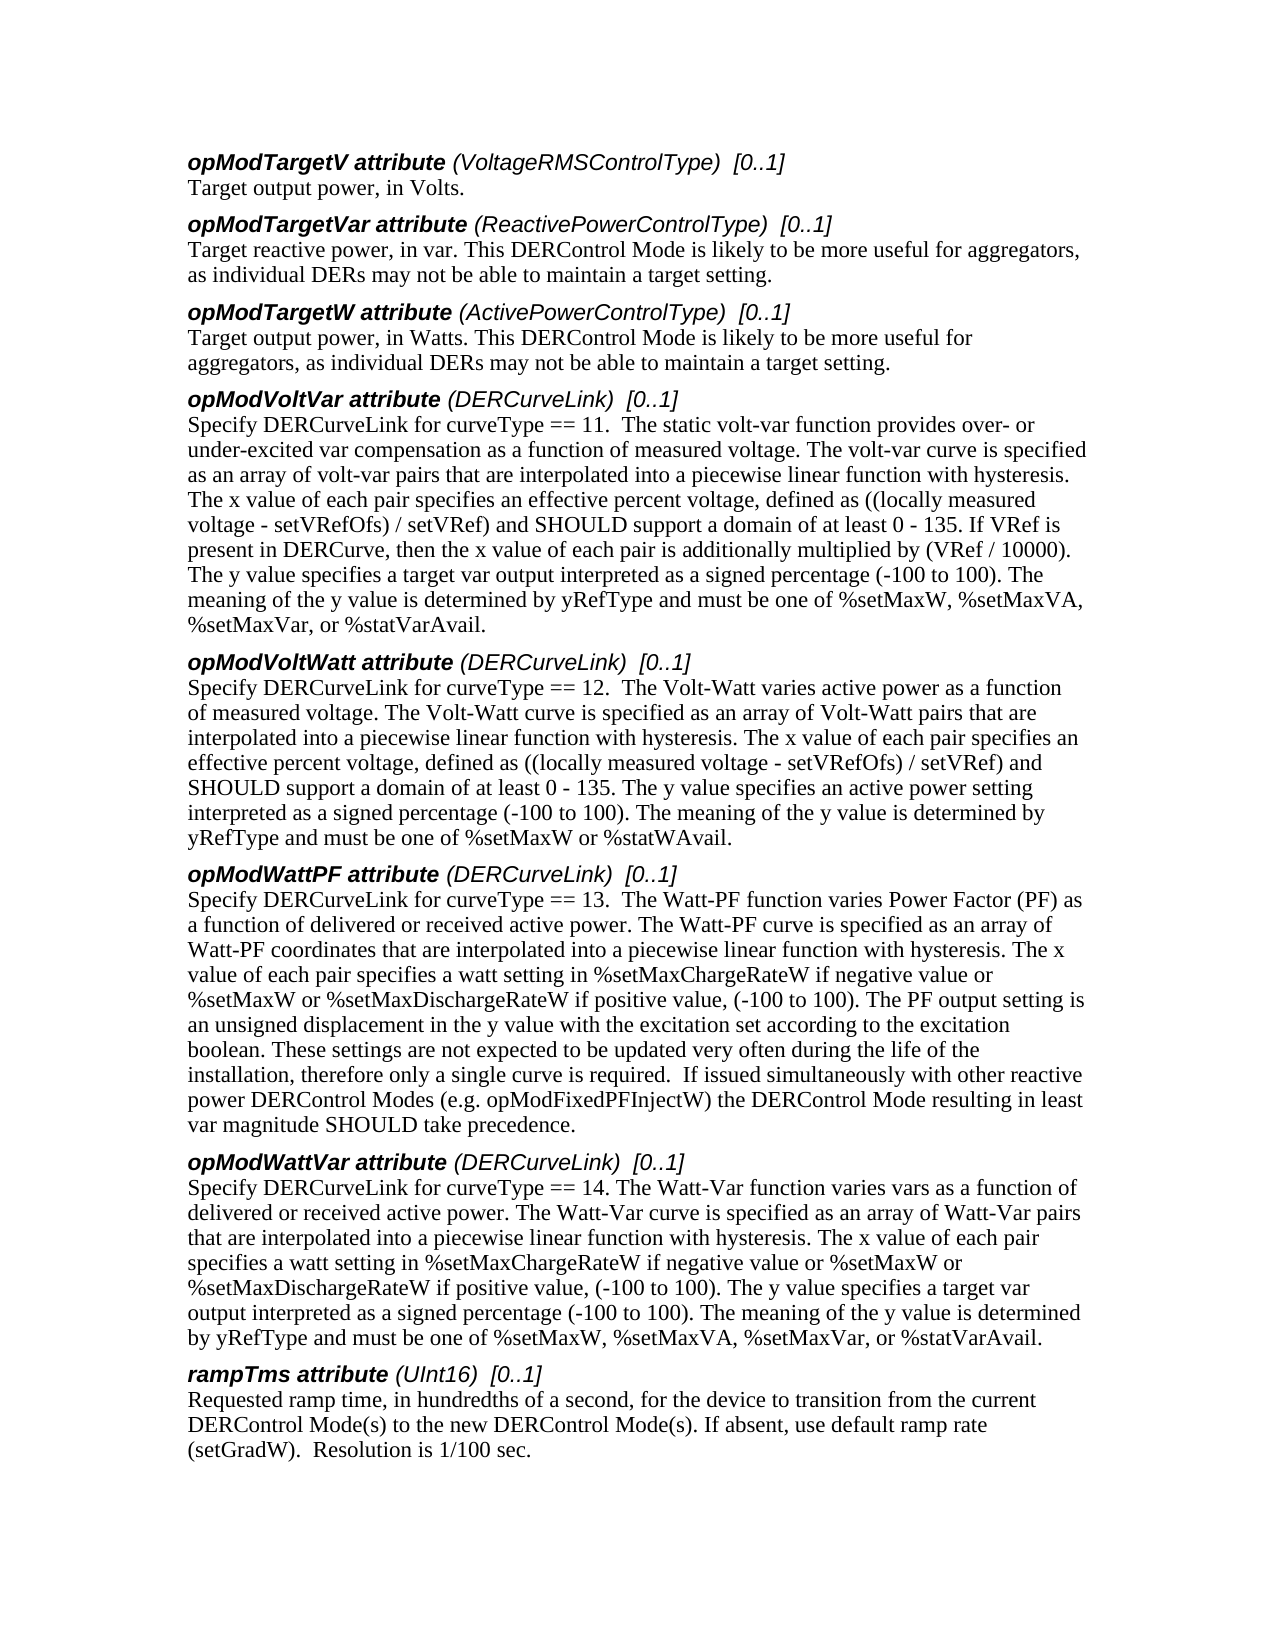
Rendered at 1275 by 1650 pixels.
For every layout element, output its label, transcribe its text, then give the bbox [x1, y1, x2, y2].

text opModWattVar attribute (DERCurveLink) [0..1] [187, 1150, 1087, 1175]
text Specify DERCurveLink for curveType == 12. The Volt-Watt varies active power as a function of measured voltage. The Volt-Watt curve is specified as an array of Volt-Watt pairs that are interpolated into a piecewise linear function with hysteresis. The x value of each pair specifies an effective percent voltage, defined as ((locally measured voltage - setVRefOfs) / setVRef) and SHOULD support a domain of at least 0 - 135. The y value specifies an active power setting interpreted as a signed percentage (-100 to 100). The meaning of the y value is determined by yRefType and must be one of %setMaxW or %statWAvail. [187, 675, 1087, 850]
text rampTms attribute (UInt16) [0..1] [187, 1362, 1087, 1387]
text opModTargetW attribute (ActivePowerControlType) [0..1] [187, 300, 1087, 325]
text opModTargetV attribute (VoltageRMSControlType) [0..1] [187, 150, 1087, 175]
text Target output power, in Volts. [187, 175, 1087, 200]
text Specify DERCurveLink for curveType == 13. The Watt-PF function varies Power Factor (PF) as a function of delivered or received active power. The Watt-PF curve is specified as an array of Watt-PF coordinates that are interpolated into a piecewise linear function with hysteresis. The x value of each pair specifies a watt setting in %setMaxChargeRateW if negative value or %setMaxW or %setMaxDischargeRateW if positive value, (-100 to 100). The PF output setting is an unsigned displacement in the y value with the excitation set according to the excitation boolean. These settings are not expected to be updated very often during the life of the installation, therefore only a single curve is required. If issued simultaneously with other reactive power DERControl Modes (e.g. opModFixedPFInjectW) the DERControl Mode resulting in least var magnitude SHOULD take precedence. [187, 887, 1087, 1137]
text Target reactive power, in var. This DERControl Mode is likely to be more useful for aggregators, as individual DERs may not be able to maintain a target setting. [187, 237, 1087, 287]
text Specify DERCurveLink for curveType == 14. The Watt-Var function varies vars as a function of delivered or received active power. The Watt-Var curve is specified as an array of Watt-Var pairs that are interpolated into a piecewise linear function with hysteresis. The x value of each pair specifies a watt setting in %setMaxChargeRateW if negative value or %setMaxW or %setMaxDischargeRateW if positive value, (-100 to 100). The y value specifies a target var output interpreted as a signed percentage (-100 to 100). The meaning of the y value is determined by yRefType and must be one of %setMaxW, %setMaxVA, %setMaxVar, or %statVarAvail. [187, 1175, 1087, 1350]
text Specify DERCurveLink for curveType == 11. The static volt-var function provides over- or under-excited var compensation as a function of measured voltage. The volt-var curve is specified as an array of volt-var pairs that are interpolated into a piecewise linear function with hysteresis. The x value of each pair specifies an effective percent voltage, defined as ((locally measured voltage - setVRefOfs) / setVRef) and SHOULD support a domain of at least 0 - 135. If VRef is present in DERCurve, then the x value of each pair is additionally multiplied by (VRef / 10000). The y value specifies a target var output interpreted as a signed percentage (-100 to 100). The meaning of the y value is determined by yRefType and must be one of %setMaxW, %setMaxVA, %setMaxVar, or %statVarAvail. [187, 412, 1087, 637]
text Requested ramp time, in hundredths of a second, for the device to transition from the current DERControl Mode(s) to the new DERControl Mode(s). If absent, use default ramp rate (setGradW). Resolution is 1/100 sec. [187, 1387, 1087, 1462]
text Target output power, in Watts. This DERControl Mode is likely to be more useful for aggregators, as individual DERs may not be able to maintain a target setting. [187, 325, 1087, 375]
text opModVoltWatt attribute (DERCurveLink) [0..1] [187, 650, 1087, 675]
text opModWattPF attribute (DERCurveLink) [0..1] [187, 862, 1087, 887]
text opModTargetVar attribute (ReactivePowerControlType) [0..1] [187, 212, 1087, 237]
text opModVoltVar attribute (DERCurveLink) [0..1] [187, 387, 1087, 412]
